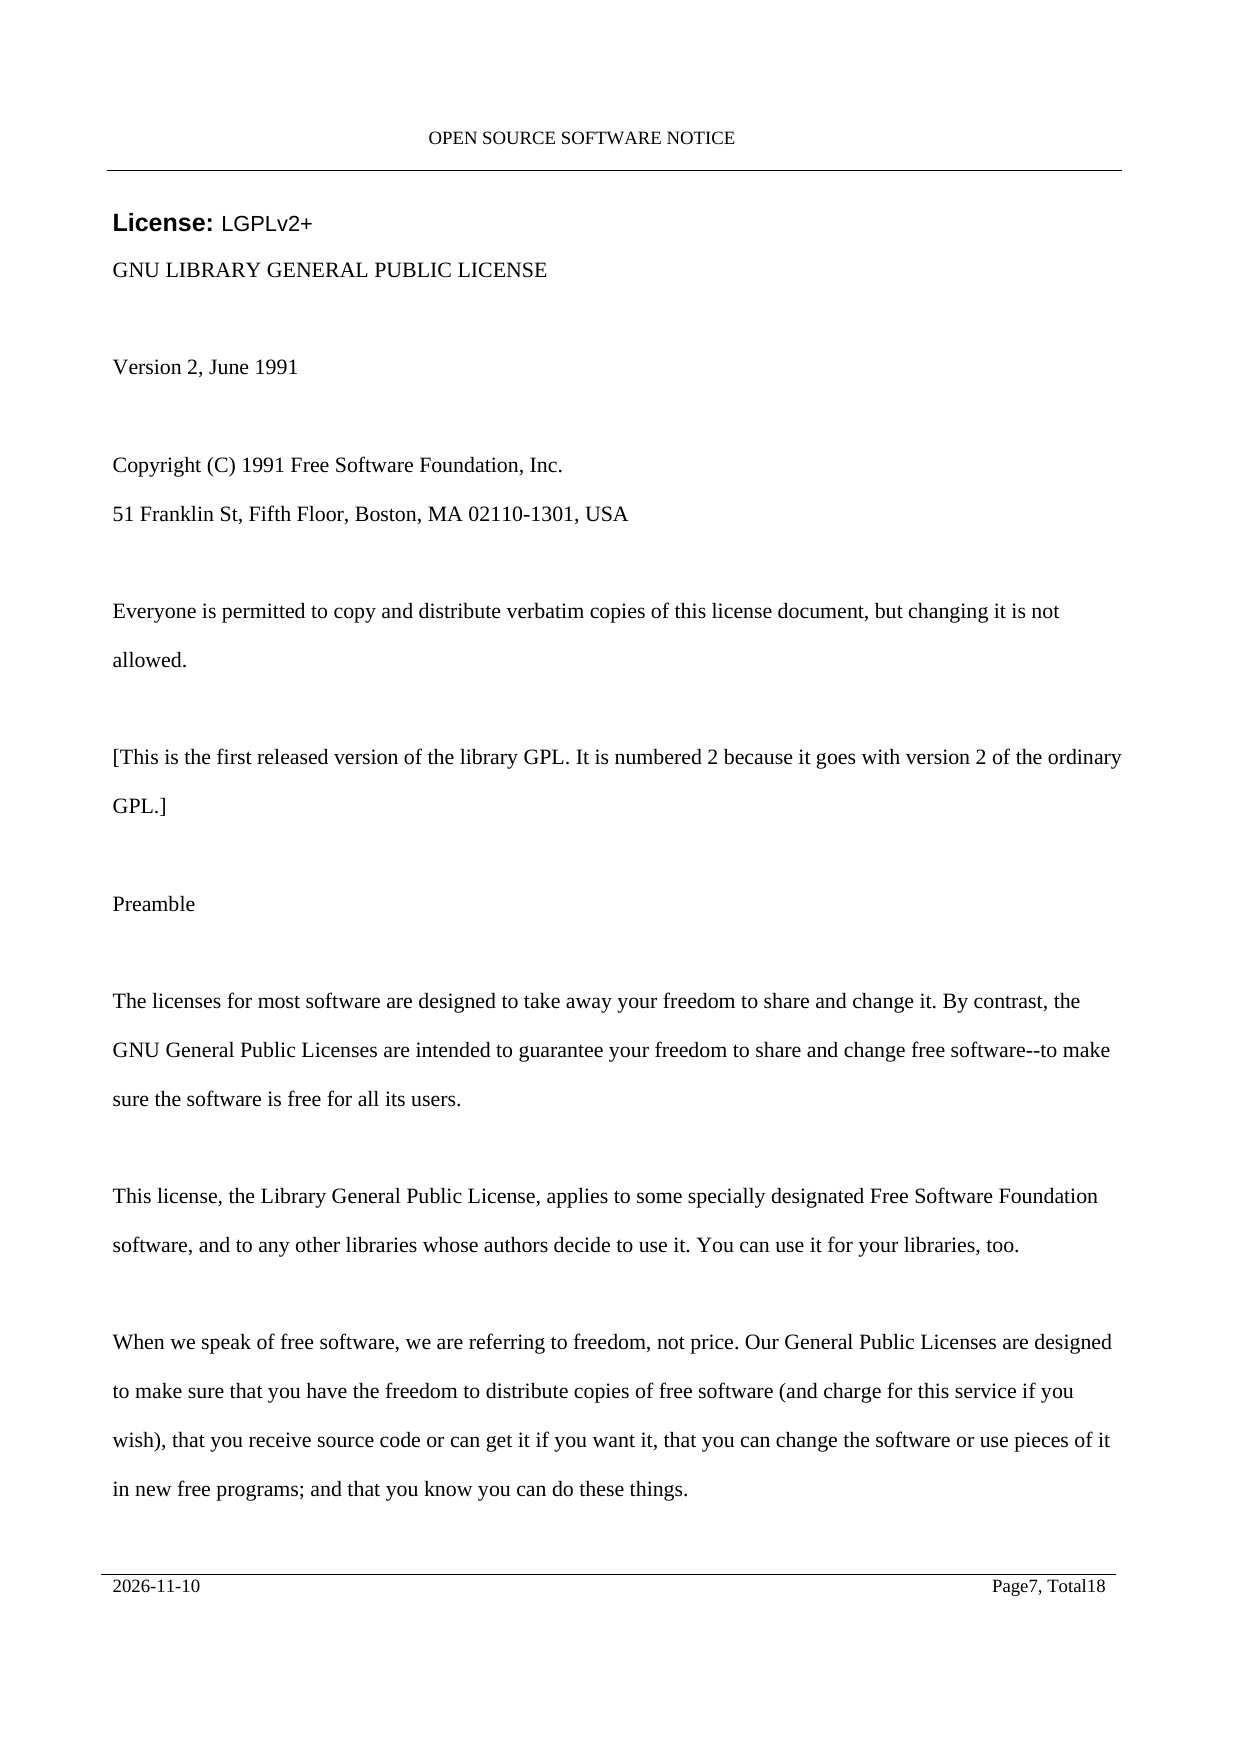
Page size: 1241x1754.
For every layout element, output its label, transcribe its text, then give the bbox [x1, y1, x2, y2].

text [112, 253, 1128, 1504]
text License: LGPLv2+ [112, 206, 1128, 239]
